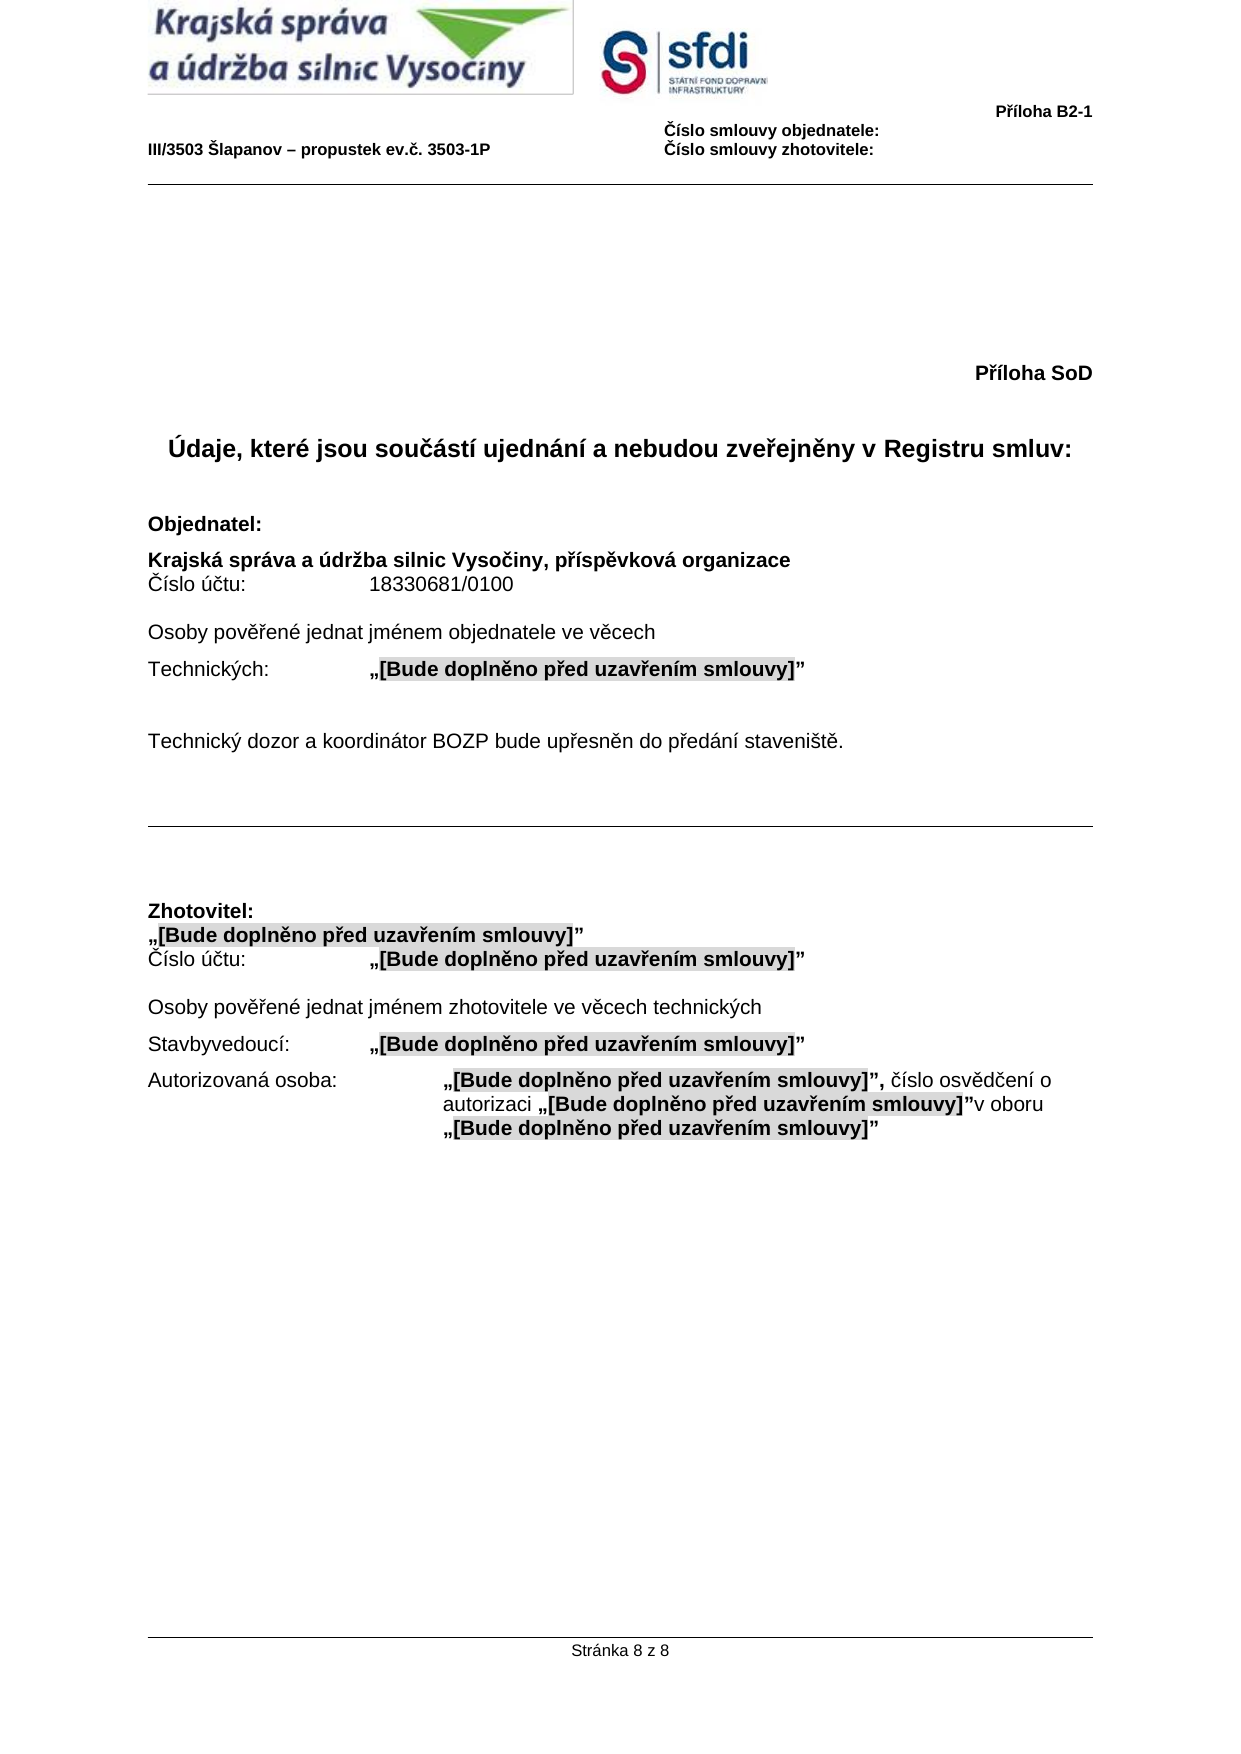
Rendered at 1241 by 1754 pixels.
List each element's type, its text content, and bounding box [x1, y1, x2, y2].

text Technických: „[Bude doplněno před uzavřením smlouvy]” [148, 657, 379, 681]
text Technických: „[Bude doplněno před uzavřením smlouvy]” [795, 657, 1093, 681]
picture [598, 14, 768, 108]
text Příloha SoD [148, 361, 1093, 385]
text Autorizovaná osoba: „[Bude doplněno před uzavřením smlouvy]”, číslo osvědčení o autorizaci „[Bude doplněno před uzavřením smlouvy]”v oboru „[Bude doplněno před uzavřením smlouvy]” [868, 1068, 1093, 1140]
text Technický dozor a koordinátor BOZP bude upřesněn do předání staveniště. [148, 728, 1093, 752]
text Objednatel: [148, 512, 1093, 536]
text Stavbyvedoucí: „[Bude doplněno před uzavřením smlouvy]” [148, 1032, 379, 1056]
text Údaje, které jsou součástí ujednání a nebudou zveřejněny v Registru smluv: [148, 434, 1093, 463]
text Zhotovitel: [148, 899, 1093, 923]
text Číslo účtu: 18330681/0100 [148, 572, 1093, 596]
text „[Bude doplněno před uzavřením smlouvy]” [573, 923, 1093, 947]
text Číslo účtu: „[Bude doplněno před uzavřením smlouvy]” [148, 947, 379, 971]
text Krajská správa a údržba silnic Vysočiny, příspěvková organizace [148, 548, 1093, 572]
picture [147, 0, 574, 96]
text Stavbyvedoucí: „[Bude doplněno před uzavřením smlouvy]” [795, 1032, 1093, 1056]
text Číslo účtu: „[Bude doplněno před uzavřením smlouvy]” [795, 947, 1093, 971]
text Osoby pověřené jednat jménem objednatele ve věcech [148, 620, 1093, 644]
text Osoby pověřené jednat jménem zhotovitele ve věcech technických [148, 995, 1093, 1019]
text Autorizovaná osoba: „[Bude doplněno před uzavřením smlouvy]”, číslo osvědčení o autorizaci „[Bude doplněno před uzavřením smlouvy]”v oboru „[Bude doplněno před uzavřením smlouvy]” [148, 1068, 548, 1140]
